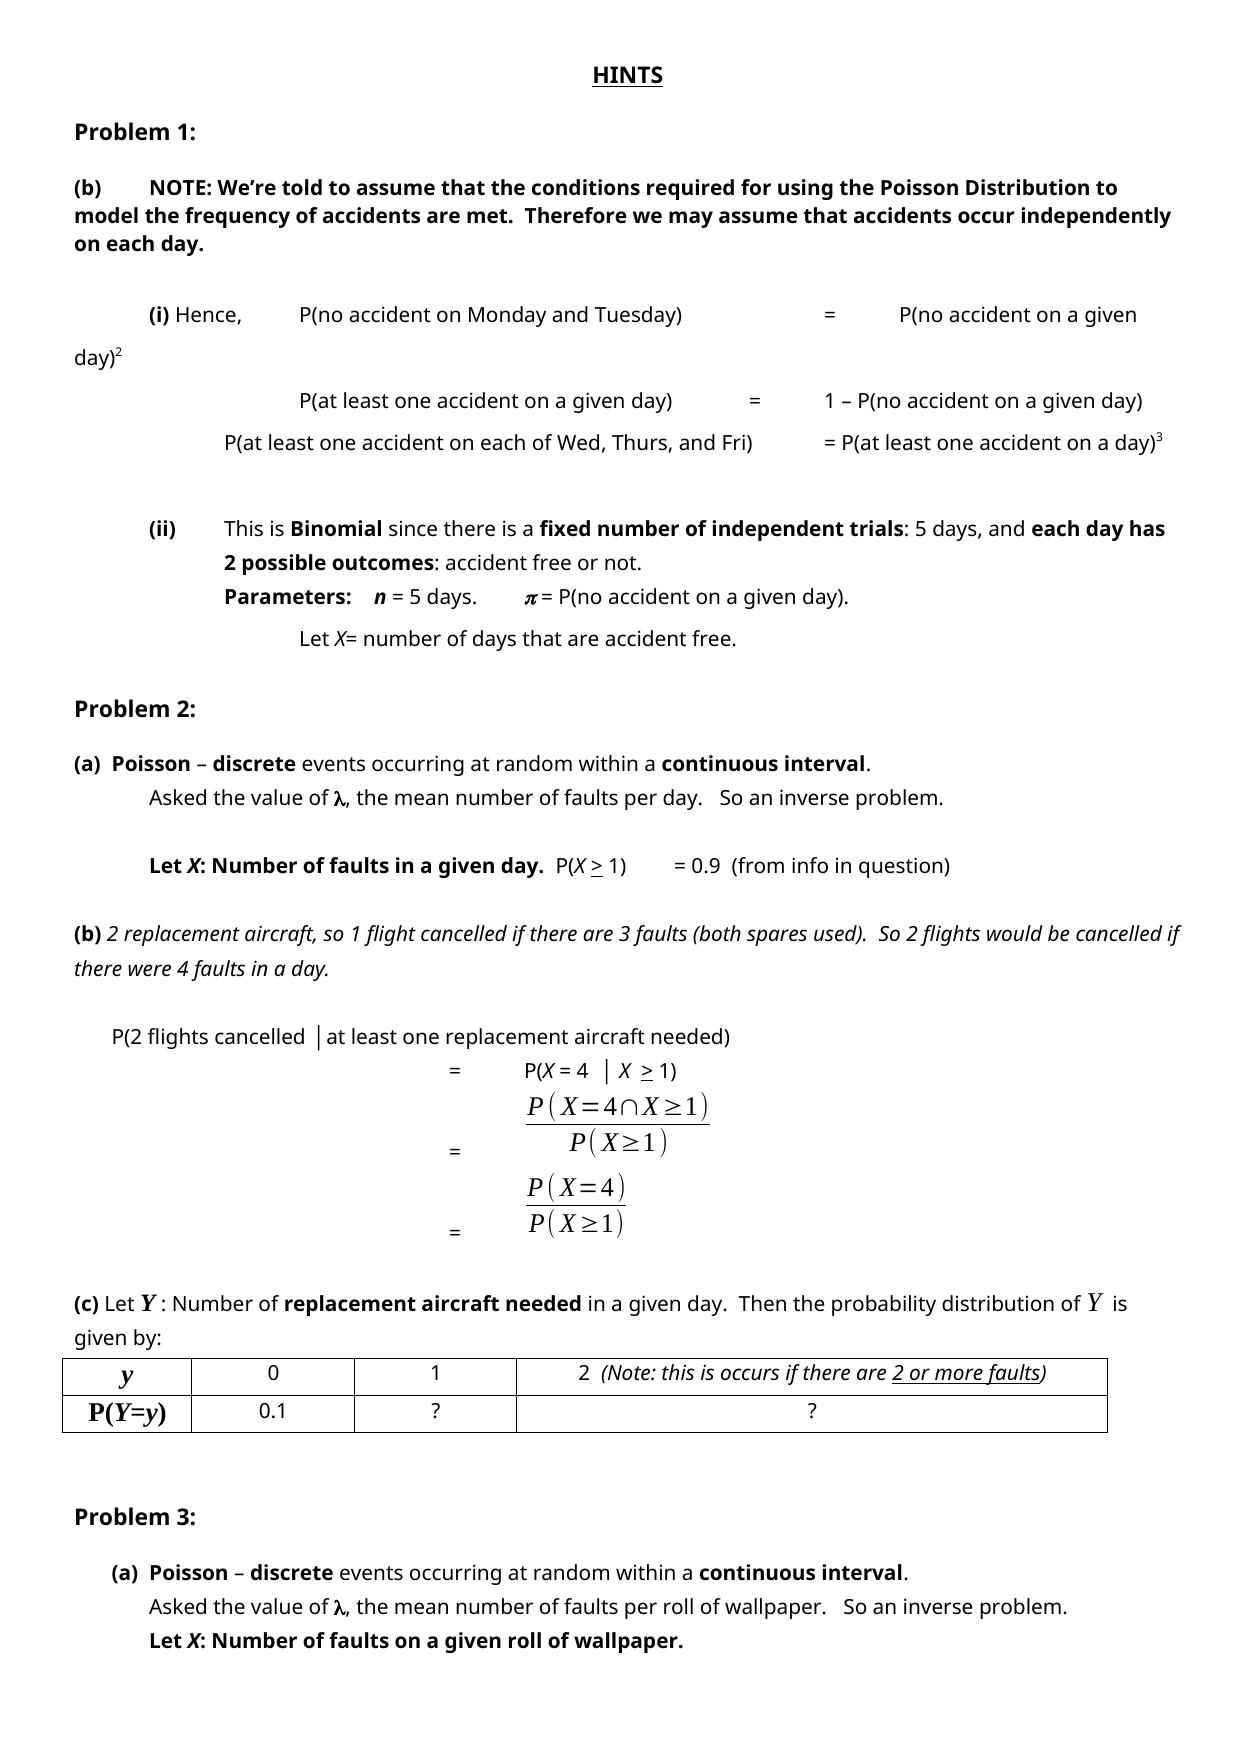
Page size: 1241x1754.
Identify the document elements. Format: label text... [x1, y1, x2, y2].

list Poisson – discrete events occurring at random within a continuous interval. [74, 749, 1181, 778]
table_cell ? [355, 1396, 516, 1432]
text Parameters: n = 5 days.  = P(no accident on a given day). [74, 582, 1181, 610]
table_header 0 [192, 1359, 354, 1395]
text (b) NOTE: We’re told to assume that the conditions required for using the Poisson Distribution to model the frequency of accidents are met. Therefore we may assume that accidents occur independently on each day. [74, 173, 1181, 258]
text HINTS [74, 59, 1181, 90]
list = [449, 1090, 1181, 1165]
table_header y [63, 1359, 191, 1395]
text (b) 2 replacement aircraft, so 1 flight cancelled if there are 3 faults (both spares used). So 2 flights would be cancelled if there were 4 faults in a day. [74, 919, 1181, 982]
list P(2 flights cancelled │at least one replacement aircraft needed) [111, 1022, 1181, 1050]
list P(at least one accident on each of Wed, Thurs, and Fri) = P(at least one accident on a day)3 [149, 428, 1181, 457]
list = P(X = 4 │ X > 1) [449, 1056, 1181, 1084]
list Asked the value of , the mean number of faults per day. So an inverse problem. [149, 783, 1181, 812]
text Problem 3: [74, 1501, 1181, 1533]
list Poisson – discrete events occurring at random within a continuous interval. [111, 1558, 1181, 1587]
table_cell P(Y=y) [63, 1396, 191, 1432]
text Problem 2: [74, 692, 1181, 724]
text Let X= number of days that are accident free. [149, 624, 1181, 653]
text (c) Let Y : Number of replacement aircraft needed in a given day. Then the probability distribution of Y is given by: [74, 1286, 1181, 1352]
text Problem 1: [74, 116, 1181, 147]
text (i) Hence, P(no accident on Monday and Tuesday) = P(no accident on a given day)2 [74, 301, 1181, 372]
text P(at least one accident on a given day) = 1 – P(no accident on a given day) [224, 386, 1181, 414]
list Let X: Number of faults on a given roll of wallpaper. [149, 1626, 1181, 1655]
list Let X: Number of faults in a given day. P(X > 1) = 0.9 (from info in question) [149, 851, 1181, 880]
list Asked the value of , the mean number of faults per roll of wallpaper. So an inverse problem. [149, 1592, 1181, 1621]
table_header 1 [355, 1359, 516, 1395]
table_header 2 (Note: this is occurs if there are 2 or more faults) [517, 1359, 1107, 1395]
table_cell ? [517, 1396, 1107, 1432]
text (ii) This is Binomial since there is a fixed number of independent trials: 5 days, and each day has 2 possible outcomes: accident free or not. [149, 514, 1181, 576]
list = [449, 1171, 1181, 1247]
table_cell 0.1 [192, 1396, 354, 1432]
